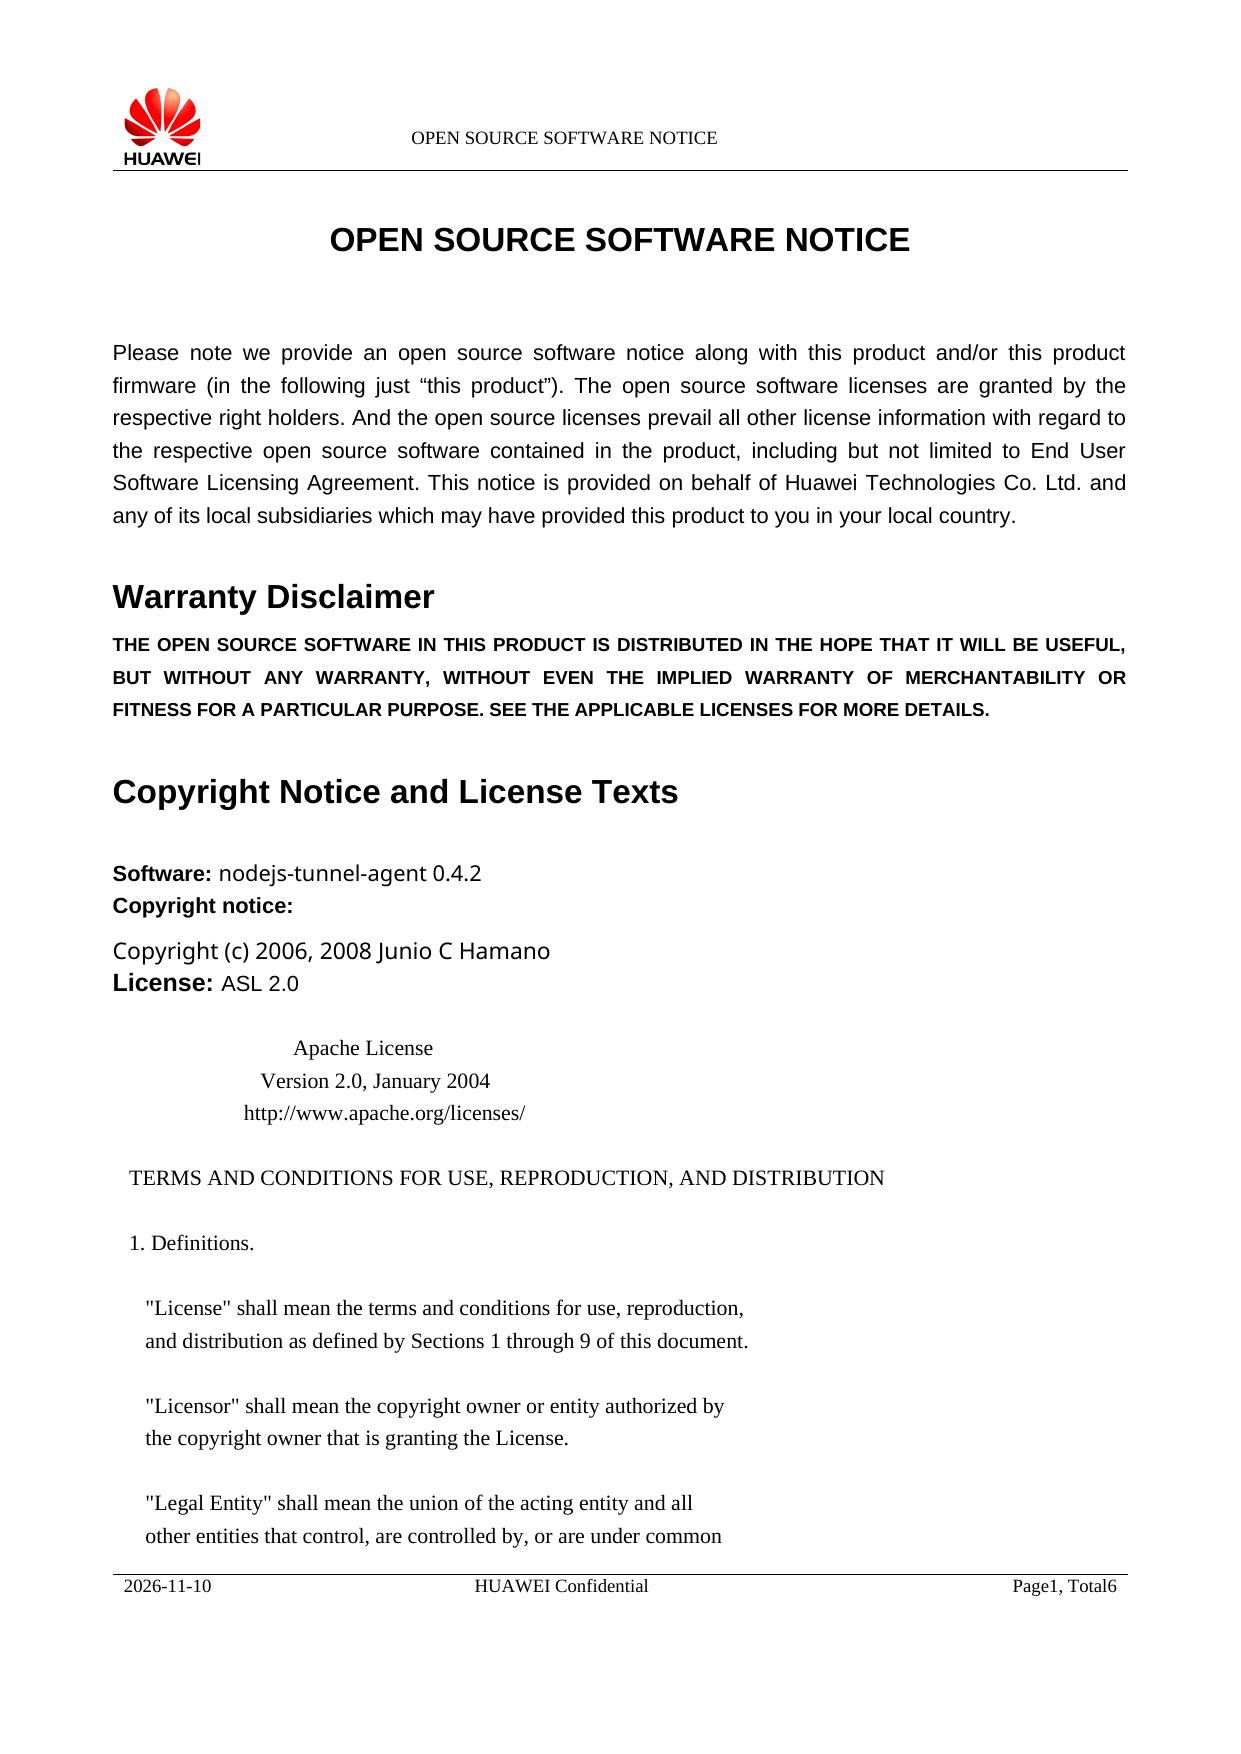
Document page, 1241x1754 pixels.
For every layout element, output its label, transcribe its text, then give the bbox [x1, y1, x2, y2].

text OPEN SOURCE SOFTWARE NOTICE [112, 206, 1128, 271]
text Copyright Notice and License Texts [112, 759, 1128, 824]
text Copyright notice: [112, 889, 1128, 921]
text License: ASL 2.0 [112, 966, 1128, 999]
title Software: nodejs-tunnel-agent 0.4.2 [112, 856, 1128, 889]
text Please note we provide an open source software notice along with this product and/or this product firmware (in the following just “this product”). The open source software licenses are granted by the respective right holders. And the open source licenses prevail all other license information with regard to the respective open source software contained in the product, including but not limited to End User Software Licensing Agreement. This notice is provided on behalf of Huawei Technologies Co. Ltd. and any of its local subsidiaries which may have provided this product to you in your local country. [112, 336, 1128, 531]
text Copyright (c) 2006, 2008 Junio C Hamano [112, 934, 1128, 966]
text The open source software in this product is distributed in the hope that it will be useful, but WITHOUT ANY WARRANTY, without even the implied warranty of MERCHANTABILITY or FITNESS FOR A PARTICULAR PURPOSE. See the applicable licenses for more details. [112, 629, 1128, 726]
picture [124, 88, 201, 165]
text Warranty Disclaimer [112, 564, 1128, 629]
